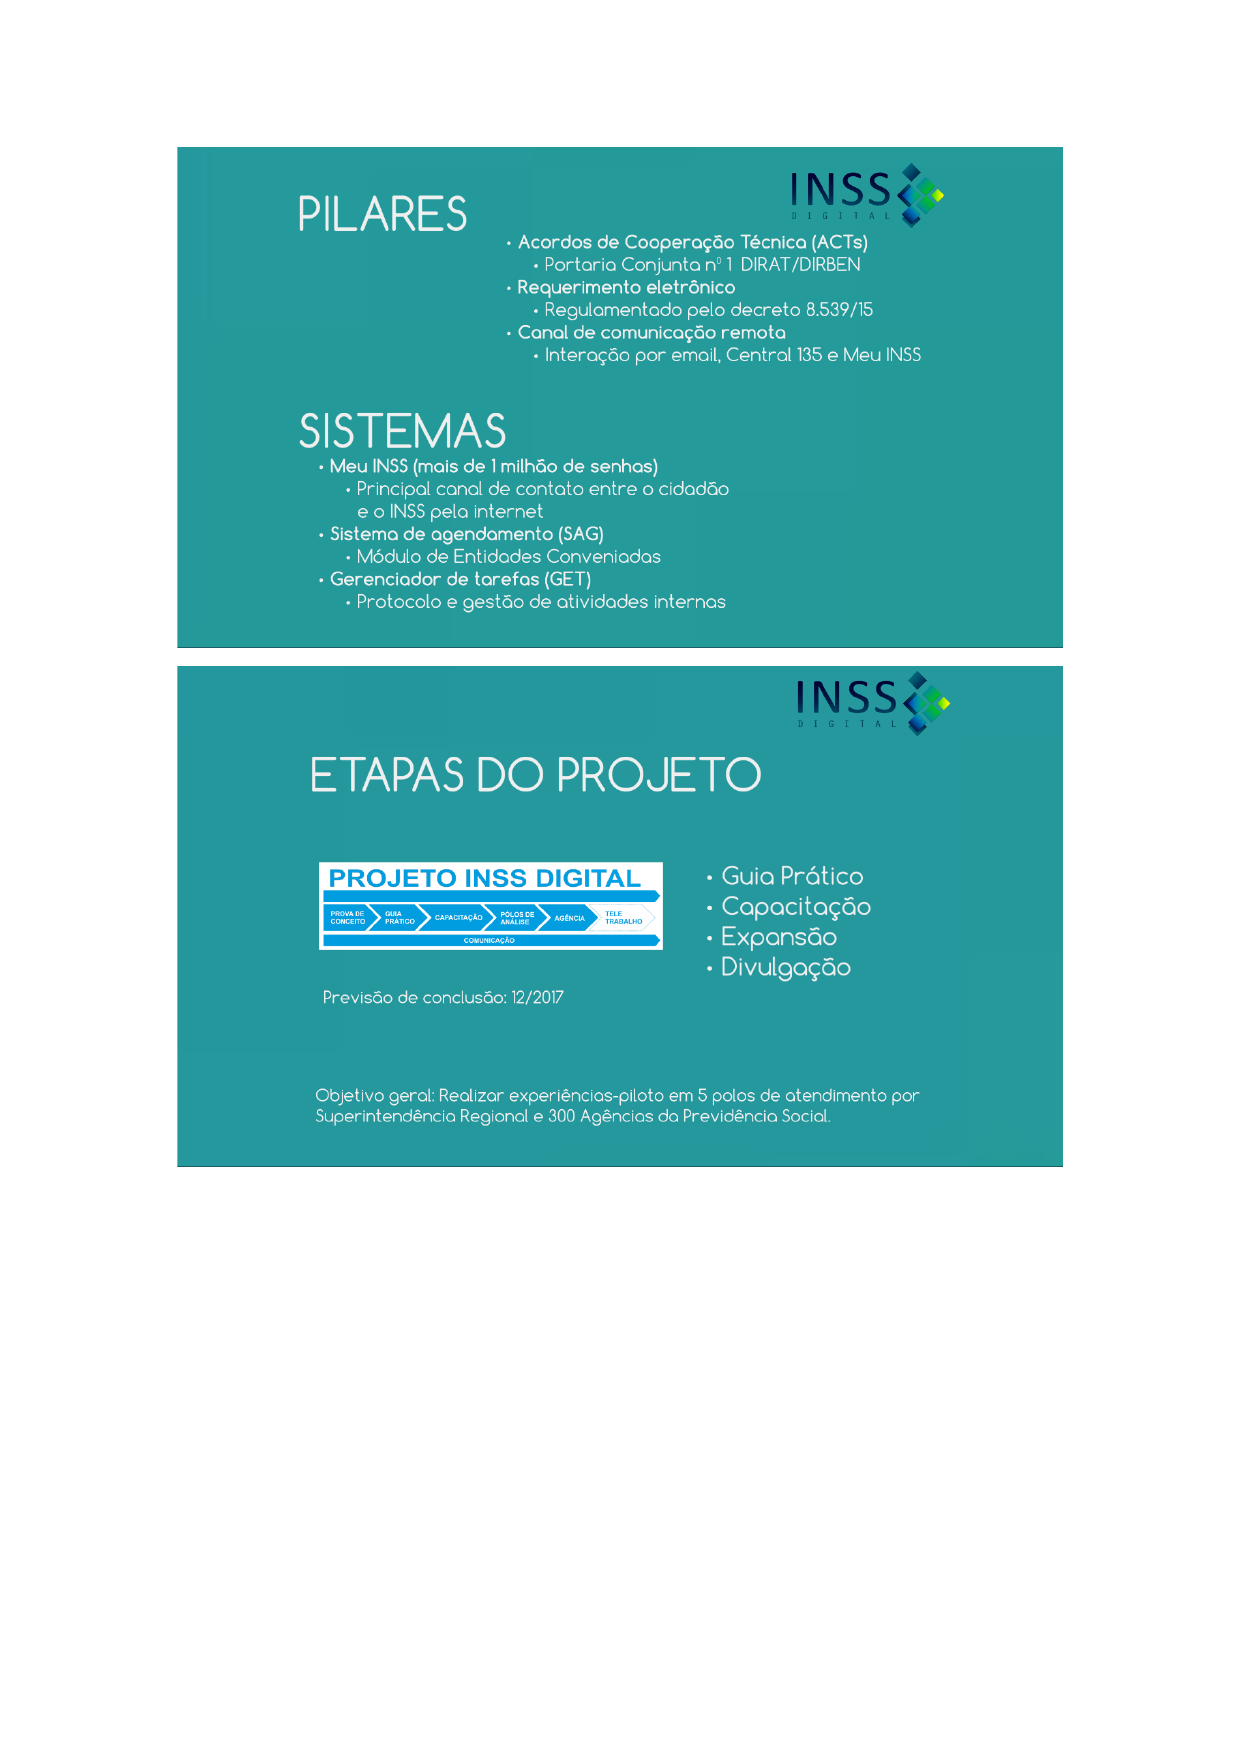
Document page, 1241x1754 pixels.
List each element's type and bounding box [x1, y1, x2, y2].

picture [177, 666, 1063, 1167]
picture [177, 147, 1063, 648]
